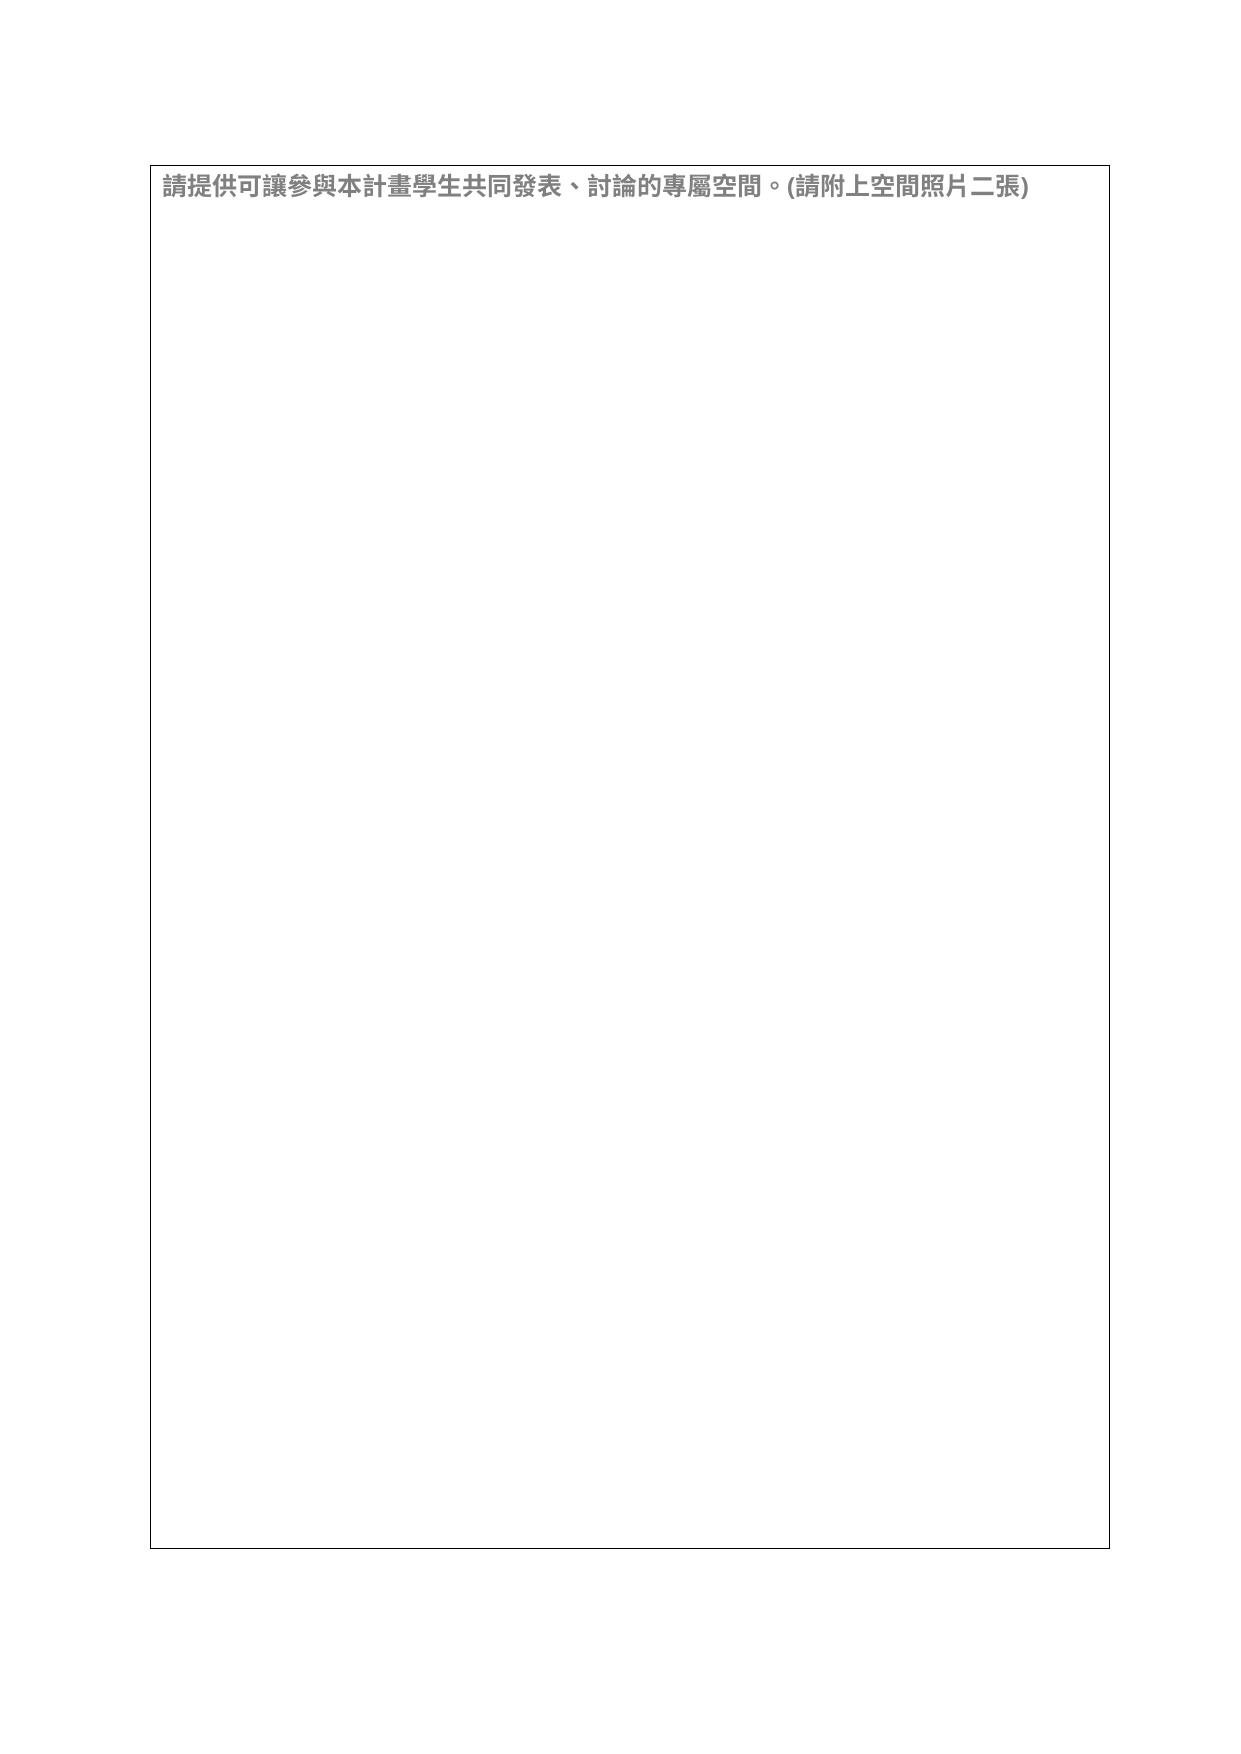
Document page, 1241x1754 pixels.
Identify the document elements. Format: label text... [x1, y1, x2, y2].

table_cell 請提供可讓參與本計畫學生共同發表、討論的專屬空間。(請附上空間照片二張) [151, 166, 1109, 1548]
